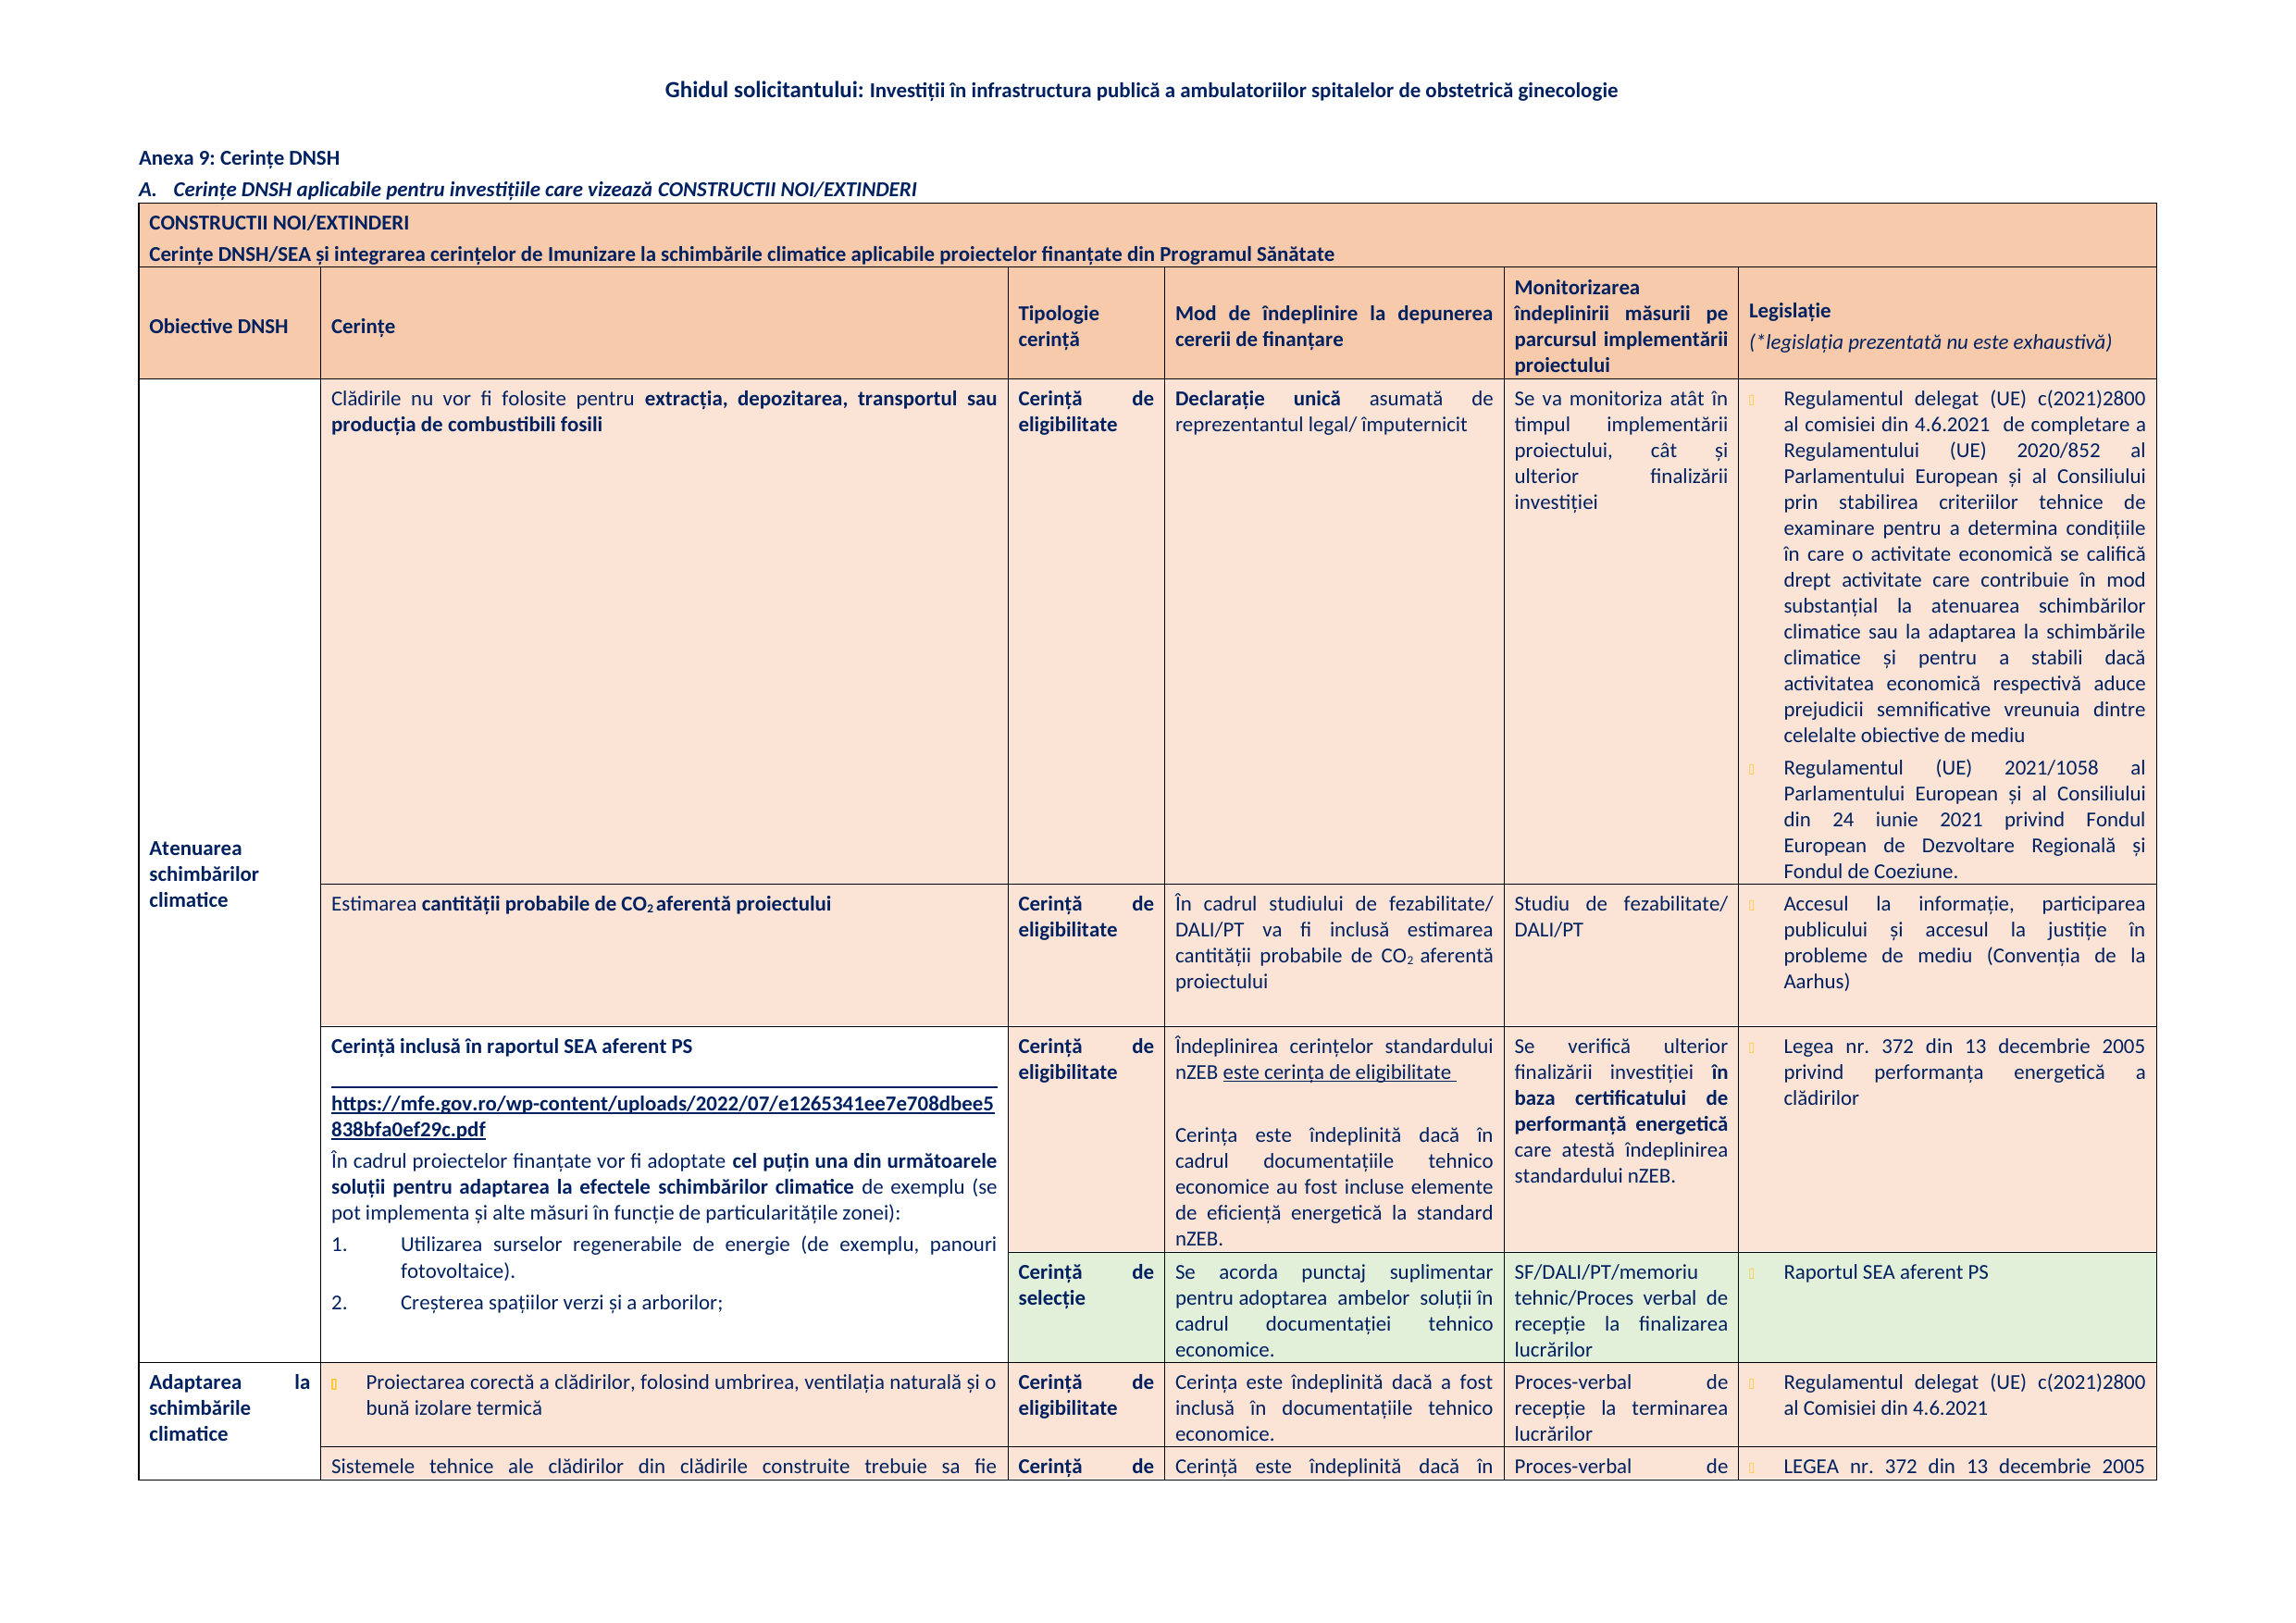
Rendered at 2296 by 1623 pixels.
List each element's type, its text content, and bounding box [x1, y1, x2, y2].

table_cell Monitorizarea îndeplinirii măsurii pe parcursul implementării proiectului [1505, 267, 1738, 378]
table_cell Cerință de eligibilitate [1009, 1447, 1164, 1479]
table_cell Declarație unică asumată de reprezentantul legal/ împuternicit [1165, 379, 1504, 884]
table_cell SF/DALI/PT/memoriu tehnic/Proces verbal de recepție la finalizarea lucrărilor [1505, 1253, 1738, 1362]
subtitle Anexa 9: Cerințe DNSH [139, 144, 2156, 170]
table_cell Raportul SEA aferent PS [1739, 1253, 2156, 1362]
table_cell Accesul la informație, participarea publicului și accesul la justiție în probleme de mediu (Convenția de la Aarhus) [1739, 885, 2156, 1025]
table_cell Cerință de selecție [1009, 1253, 1164, 1362]
table_cell Cerință de eligibilitate [1009, 1027, 1164, 1251]
table_cell Proces-verbal de recepție la terminarea lucrărilor [1505, 1363, 1738, 1446]
table_cell Se acorda punctaj suplimentar pentru adoptarea ambelor soluții în cadrul documentației tehnico economice. [1165, 1253, 1504, 1362]
table_cell Cerința este îndeplinită dacă a fost inclusă în documentațiile tehnico economice. [1165, 1363, 1504, 1446]
table_cell Clădirile nu vor fi folosite pentru extracția, depozitarea, transportul sau producția de combustibili fosili [321, 379, 1008, 884]
table_cell Estimarea cantității probabile de CO2 aferentă proiectului [321, 885, 1008, 1025]
table_cell Legea nr. 372 din 13 decembrie 2005 privind performanța energetică a clădirilor [1739, 1027, 2156, 1251]
table_cell Se verifică ulterior finalizării investiției în baza certificatului de performanță energetică care atestă îndeplinirea standardului nZEB. [1505, 1027, 1738, 1251]
table_cell Cerință inclusă în raportul SEA aferent PS https://mfe.gov.ro/wp-content/uploads/2022/07/e1265341ee7e708dbee5838bfa0ef29c.pdf În cadrul proiectelor finanțate vor fi adoptate cel puțin una din următoarele soluții pentru adaptarea la efectele schimbărilor climatice de exemplu (se pot implementa şi alte măsuri în funcție de particularitățile zonei): Utilizarea surselor regenerabile de energie (de exemplu, panouri fotovoltaice). Creșterea spațiilor verzi şi a arborilor; [321, 1027, 1008, 1362]
table_cell În cadrul studiului de fezabilitate/ DALI/PT va fi inclusă estimarea cantității probabile de CO2 aferentă proiectului [1165, 885, 1504, 1025]
table_cell LEGEA nr. 372 din 13 decembrie 2005 privind performanța energetică a clădirilor [1739, 1447, 2156, 1479]
table_cell Cerințe [321, 267, 1008, 378]
table_cell Se va monitoriza atât în timpul implementării proiectului, cât și ulterior finalizării investiției [1505, 379, 1738, 884]
table_header CONSTRUCTII NOI/EXTINDERI Cerințe DNSH/SEA și integrarea cerințelor de Imunizare la schimbările climatice aplicabile proiectelor finanțate din Programul Sănătate [140, 204, 2156, 266]
list Cerințe DNSH aplicabile pentru investițiile care vizează CONSTRUCTII NOI/EXTINDERI [139, 177, 2156, 202]
table_cell Regulamentul delegat (UE) c(2021)2800 al Comisiei din 4.6.2021 [1739, 1363, 2156, 1446]
table_cell Cerință de eligibilitate [1009, 1363, 1164, 1446]
table_cell Regulamentul delegat (UE) c(2021)2800 al comisiei din 4.6.2021 de completare a Regulamentului (UE) 2020/852 al Parlamentului European și al Consiliului prin stabilirea criteriilor tehnice de examinare pentru a determina condițiile în care o activitate economică se califică drept activitate care contribuie în mod substanțial la atenuarea schimbărilor climatice sau la adaptarea la schimbările climatice și pentru a stabili dacă activitatea economică respectivă aduce prejudicii semnificative vreunuia dintre celelalte obiective de mediu Regulamentul (UE) 2021/1058 al Parlamentului European și al Consiliului din 24 iunie 2021 privind Fondul European de Dezvoltare Regională și Fondul de Coeziune. [1739, 379, 2156, 884]
table_cell Studiu de fezabilitate/ DALI/PT [1505, 885, 1738, 1025]
table_cell Obiective DNSH [140, 267, 320, 378]
table_cell Cerință de eligibilitate [1009, 885, 1164, 1025]
table_cell Cerință de eligibilitate [1009, 379, 1164, 884]
table_cell Tipologie cerință [1009, 267, 1164, 378]
table_cell Proiectarea corectă a clădirilor, folosind umbrirea, ventilația naturală și o bună izolare termică [321, 1363, 1008, 1446]
table_cell Legislație (*legislația prezentată nu este exhaustivă) [1739, 267, 2156, 378]
table_cell Mod de îndeplinire la depunerea cererii de finanțare [1165, 267, 1504, 378]
table_cell Atenuarea schimbărilor climatice [140, 379, 320, 1362]
table_cell Îndeplinirea cerințelor standardului nZEB este cerința de eligibilitate Cerința este îndeplinită dacă în cadrul documentațiile tehnico economice au fost incluse elemente de eficiență energetică la standard nZEB. [1165, 1027, 1504, 1251]
table_cell Adaptarea la schimbările climatice [140, 1363, 320, 1479]
table_cell Proces-verbal de recepție la terminarea lucrărilor [1505, 1447, 1738, 1479]
